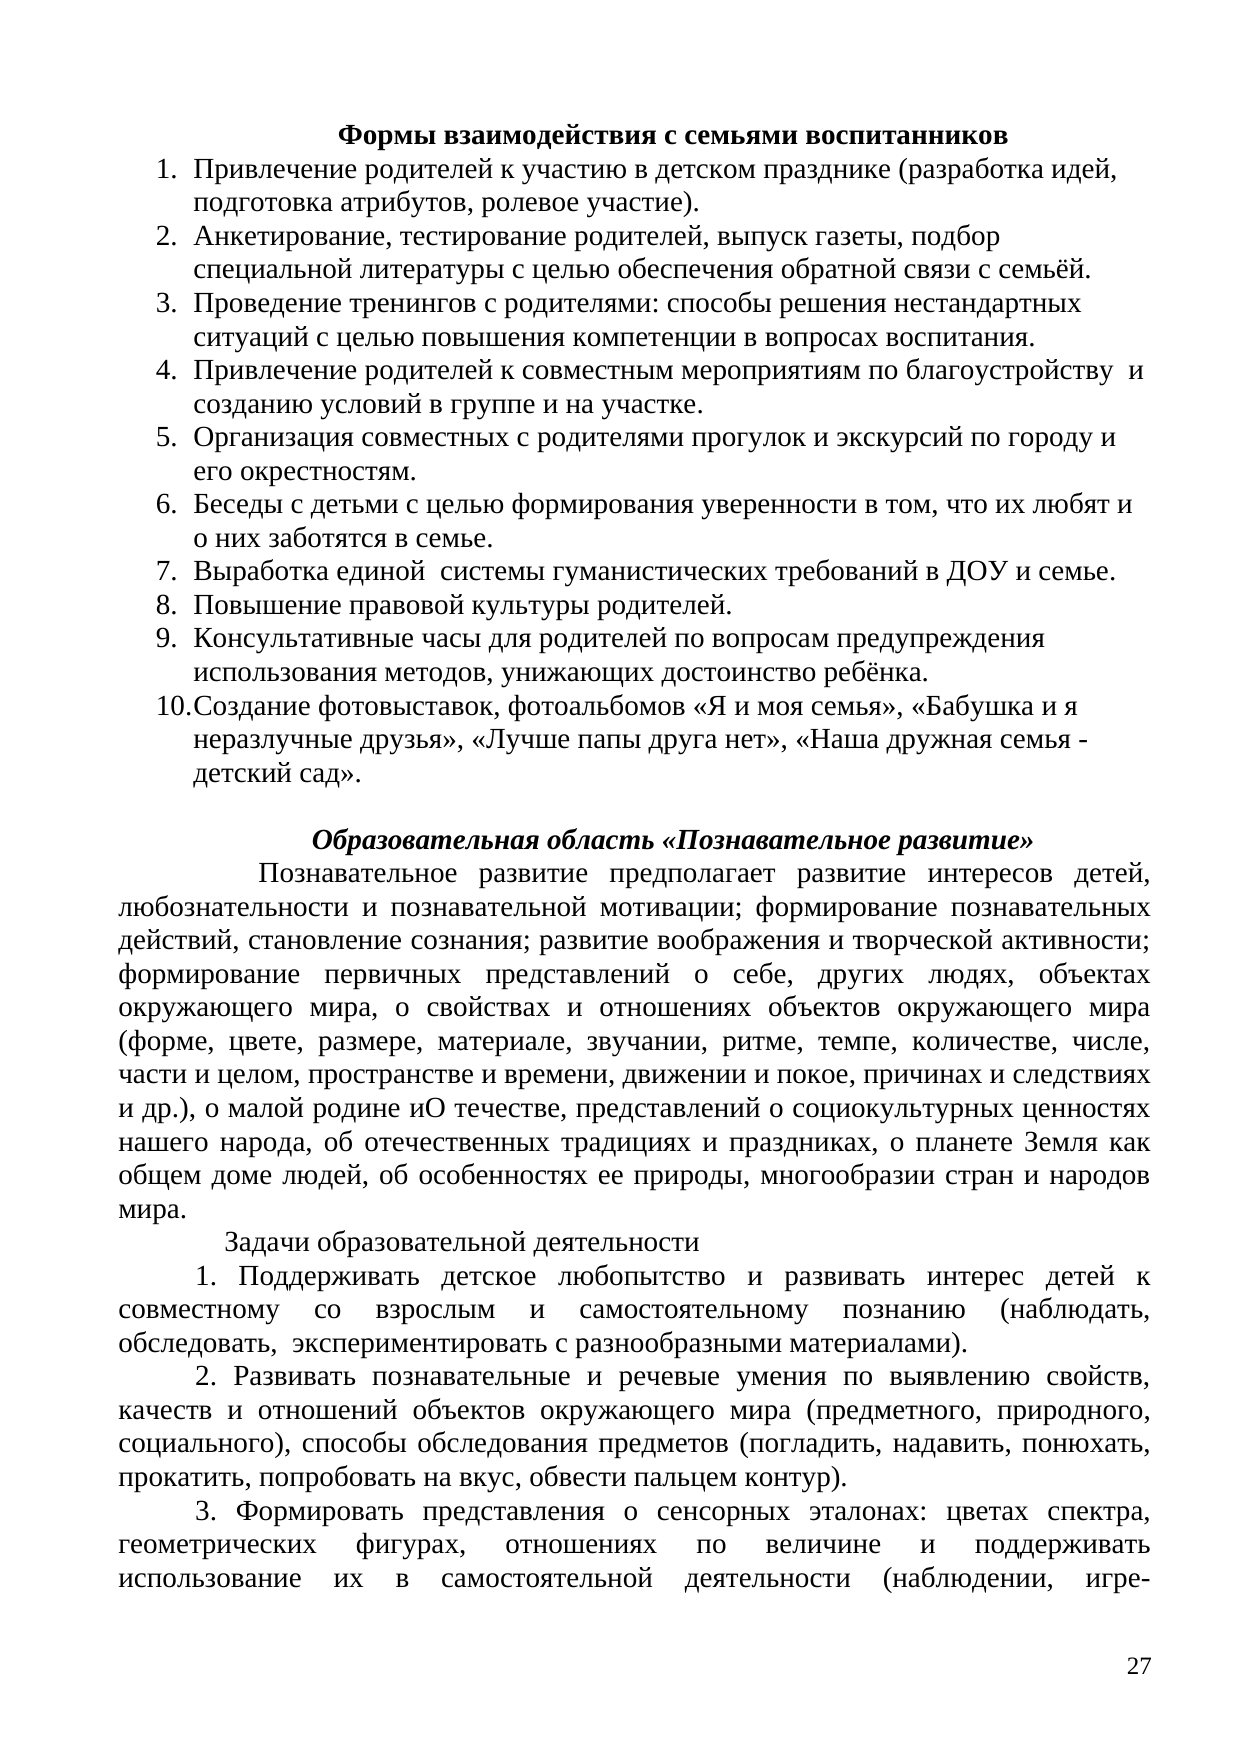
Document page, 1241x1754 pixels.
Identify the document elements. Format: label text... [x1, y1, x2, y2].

text 2. Развивать познавательные и речевые умения по выявлению свойств, качеств и отношений объектов окружающего мира (предметного, природного, социального), способы обследования предметов (погладить, надавить, понюхать, прокатить, попробовать на вкус, обвести пальцем контур). [118, 1358, 1152, 1493]
list Консультативные часы для родителей по вопросам предупреждения использования методов, унижающих достоинство ребёнка. [156, 621, 1152, 688]
list Анкетирование, тестирование родителей, выпуск газеты, подбор специальной литературы с целью обеспечения обратной связи с семьёй. [156, 218, 1152, 285]
text Познавательное развитие предполагает развитие интересов детей, любознательности и познавательной мотивации; формирование познавательных действий, становление сознания; развитие воображения и творческой активности; формирование первичных представлений о себе, других людях, объектах окружающего мира, о свойствах и отношениях объектов окружающего мира (форме, цвете, размере, материале, звучании, ритме, темпе, количестве, числе, части и целом, пространстве и времени, движении и покое, причинах и следствиях и др.), о малой родине иО течестве, представлений о социокультурных ценностях нашего народа, об отечественных традициях и праздниках, о планете Земля как общем доме людей, об особенностях ее природы, многообразии стран и народов мира. [118, 855, 1152, 1224]
list Беседы с детьми с целью формирования уверенности в том, что их любят и о них заботятся в семье. [156, 486, 1152, 553]
list Выработка единой системы гуманистических требований в ДОУ и семье. [156, 553, 1152, 587]
list Привлечение родителей к совместным мероприятиям по благоустройству и созданию условий в группе и на участке. [156, 352, 1152, 419]
list Создание фотовыставок, фотоальбомов «Я и моя семья», «Бабушка и я неразлучные друзья», «Лучше папы друга нет», «Наша дружная семья - детский сад». [156, 688, 1152, 788]
text Формы взаимодействия с семьями воспитанников [118, 117, 1152, 151]
text Задачи образовательной деятельности [118, 1224, 1152, 1258]
list Повышение правовой культуры родителей. [156, 587, 1152, 621]
list Организация совместных с родителями прогулок и экскурсий по городу и его окрестностям. [156, 419, 1152, 486]
list Привлечение родителей к участию в детском празднике (разработка идей, подготовка атрибутов, ролевое участие). [156, 151, 1152, 218]
text Образовательная область «Познавательное развитие» [118, 822, 1152, 855]
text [118, 1493, 1152, 1593]
list Проведение тренингов с родителями: способы решения нестандартных ситуаций с целью повышения компетенции в вопросах воспитания. [156, 285, 1152, 352]
text 1. Поддерживать детское любопытство и развивать интерес детей к совместному со взрослым и самостоятельному познанию (наблюдать, обследовать, экспериментировать с разнообразными материалами). [118, 1258, 1152, 1358]
